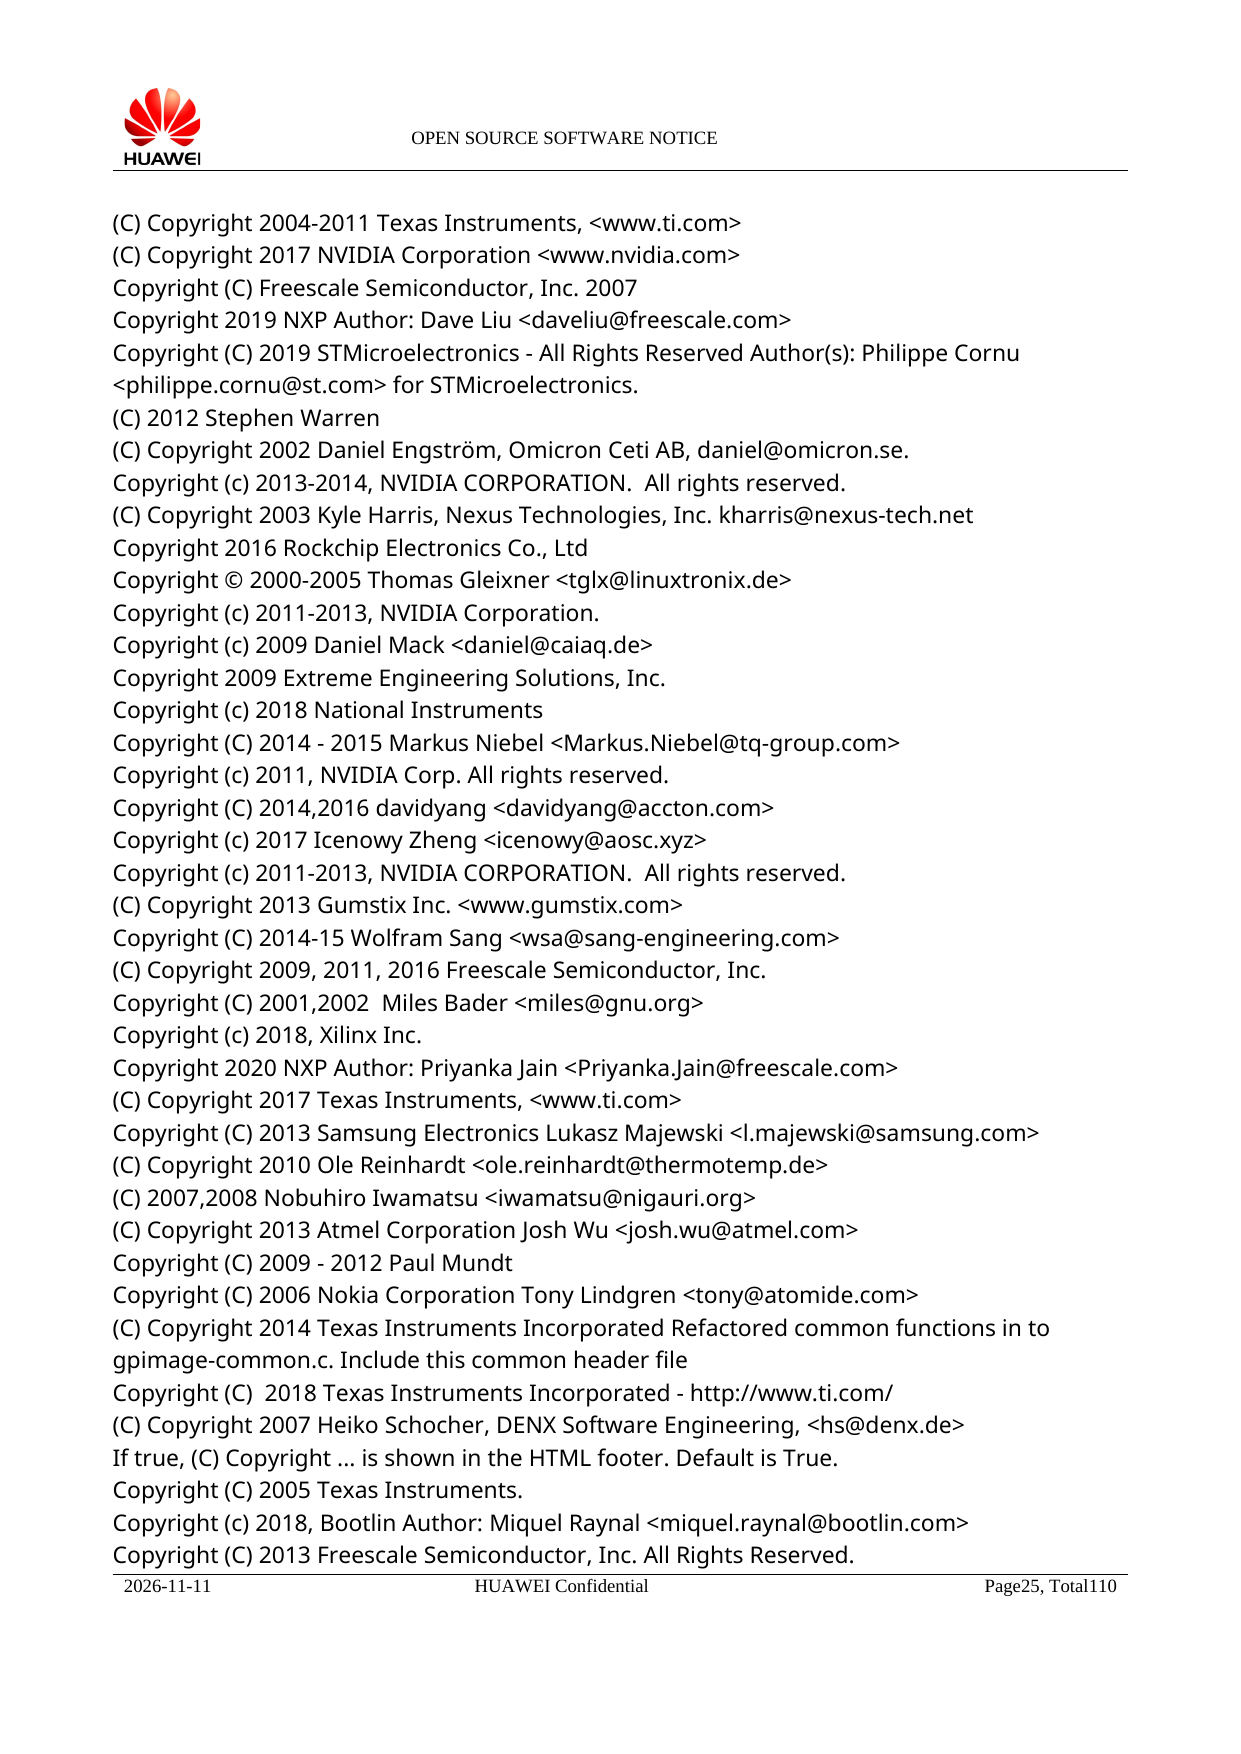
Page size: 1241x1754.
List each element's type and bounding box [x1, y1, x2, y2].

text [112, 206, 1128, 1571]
picture [124, 88, 201, 165]
